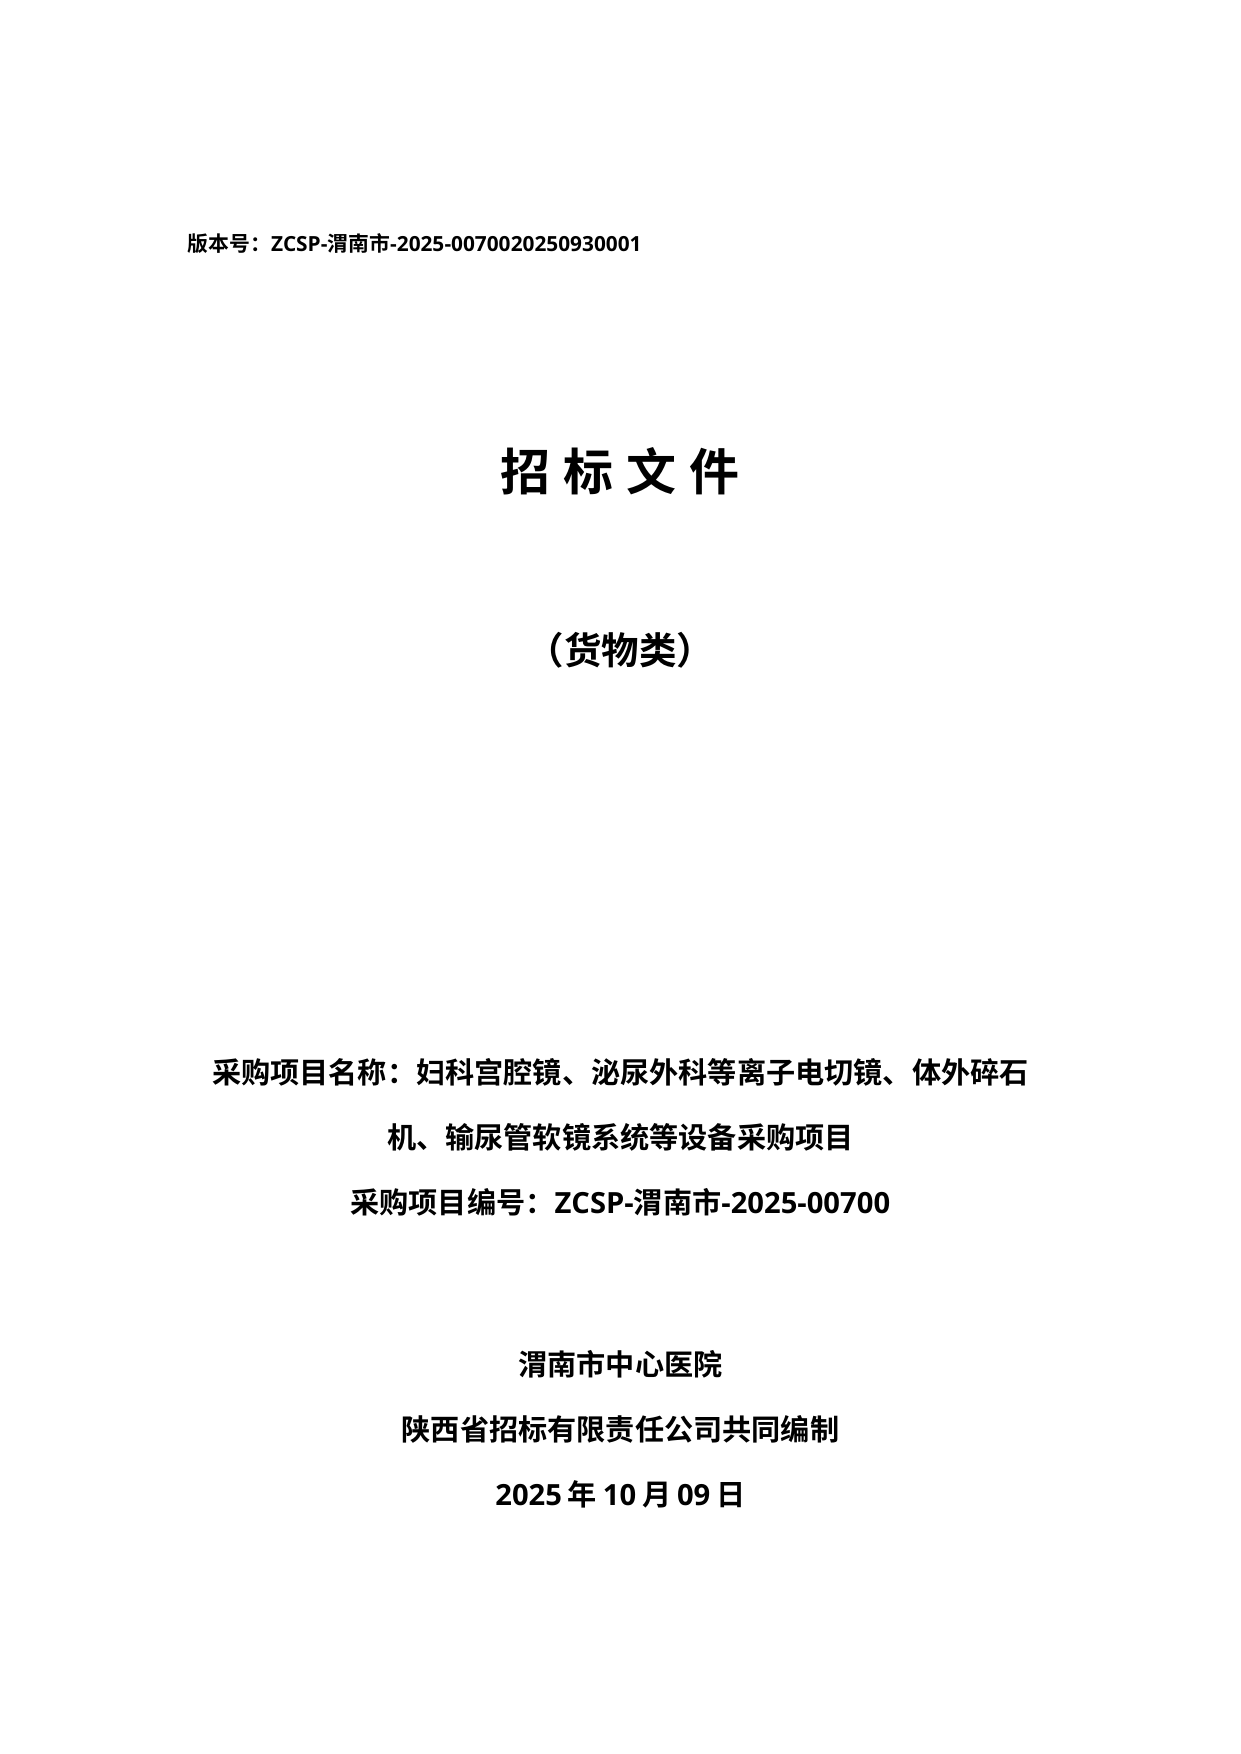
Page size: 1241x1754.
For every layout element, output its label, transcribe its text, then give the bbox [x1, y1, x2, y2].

text 陕西省招标有限责任公司共同编制 [187, 1397, 1053, 1462]
text 采购项目名称：妇科宫腔镜、泌尿外科等离子电切镜、体外碎石机、输尿管软镜系统等设备采购项目 [187, 1039, 1053, 1169]
text 2025年10月09日 [187, 1462, 1053, 1527]
text 渭南市中心医院 [187, 1332, 1053, 1397]
text 采购项目编号：ZCSP-渭南市-2025-00700 [187, 1169, 1053, 1332]
text 版本号：ZCSP-渭南市-2025-0070020250930001 [187, 227, 1053, 422]
text 招 标 文 件 [187, 422, 1053, 617]
text （货物类） [187, 617, 1053, 1039]
